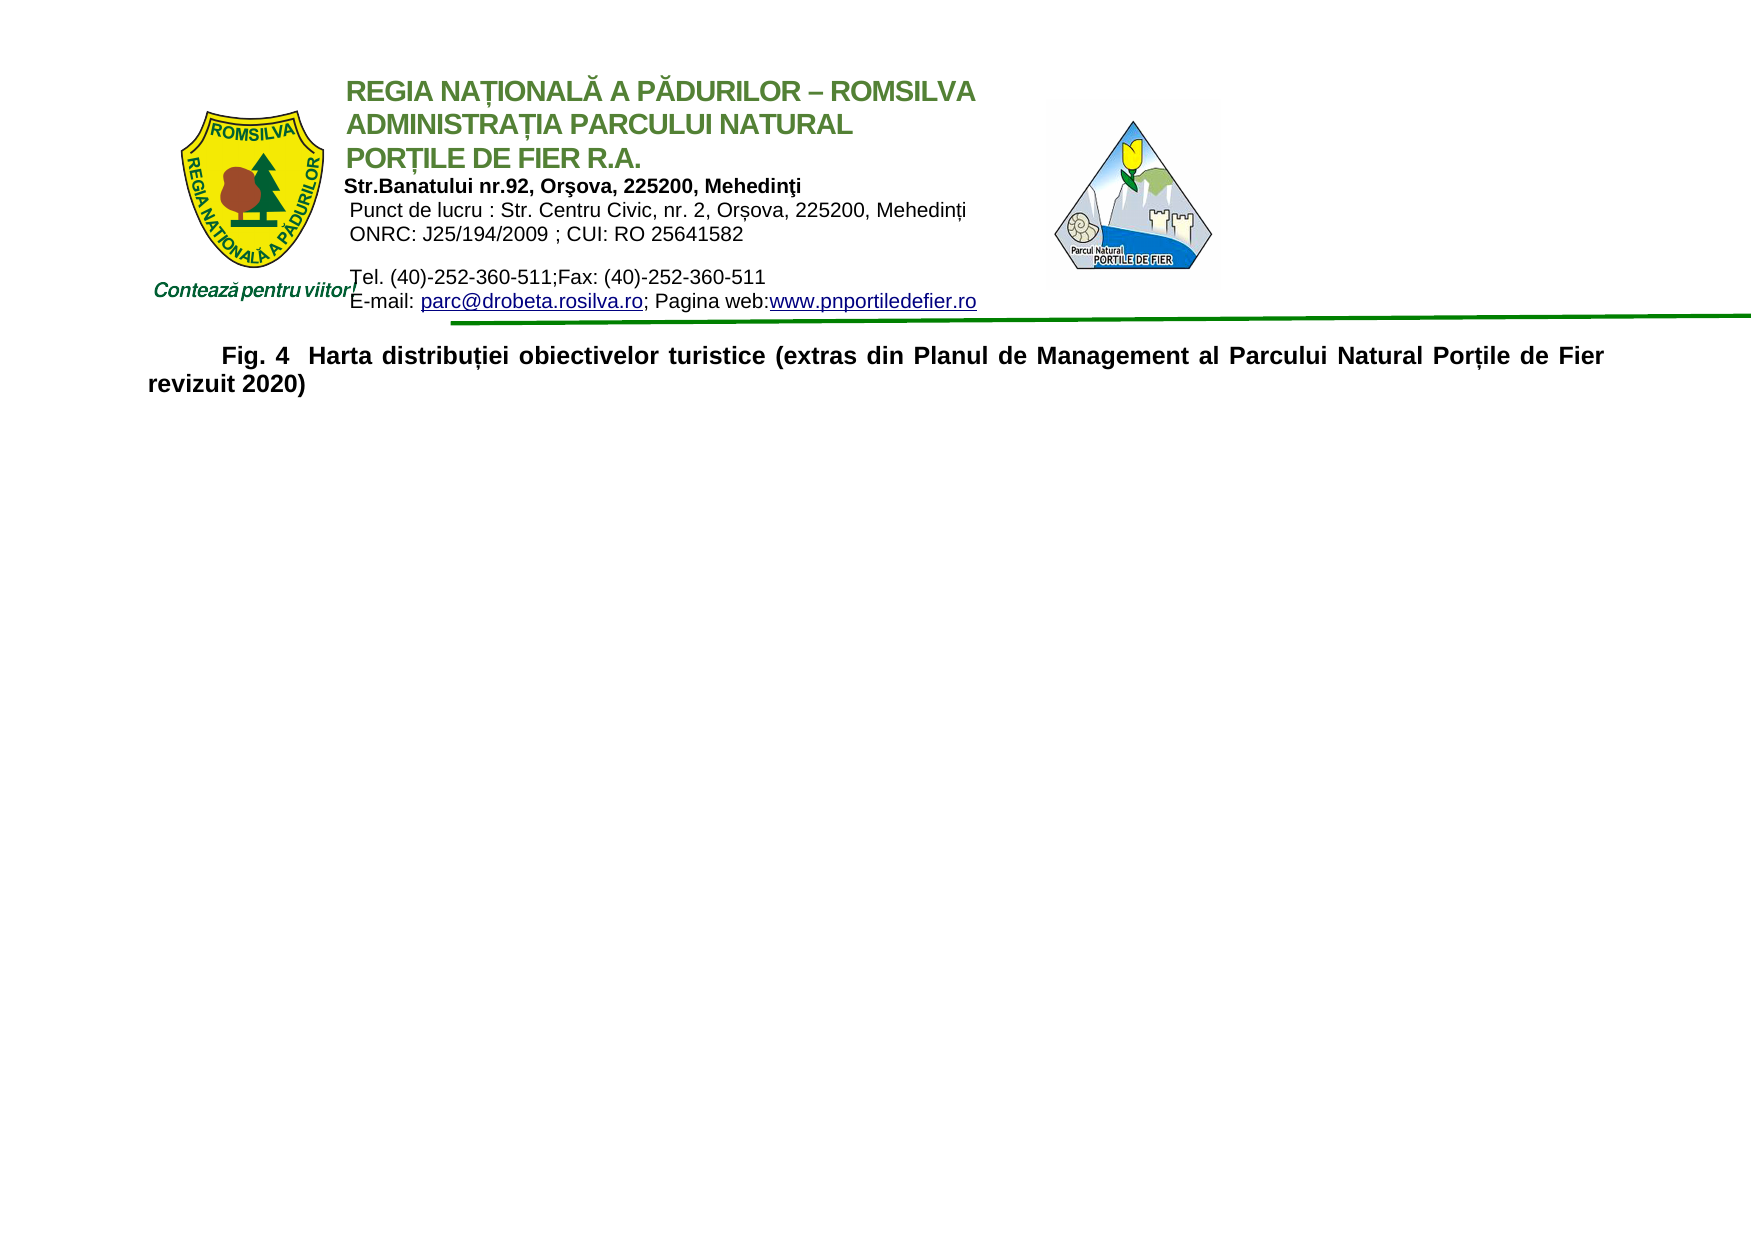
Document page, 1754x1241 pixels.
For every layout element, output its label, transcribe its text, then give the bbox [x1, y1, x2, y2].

picture [371, 92, 380, 98]
picture [371, 117, 380, 131]
picture [128, 76, 380, 327]
text Fig. 4 Harta distribuției obiectivelor turistice (extras din Planul de Management al Parcului Natural Porțile de Fier revizuit 2020) [148, 341, 1606, 398]
picture [1046, 99, 1221, 290]
picture [371, 84, 380, 89]
picture [369, 151, 380, 165]
